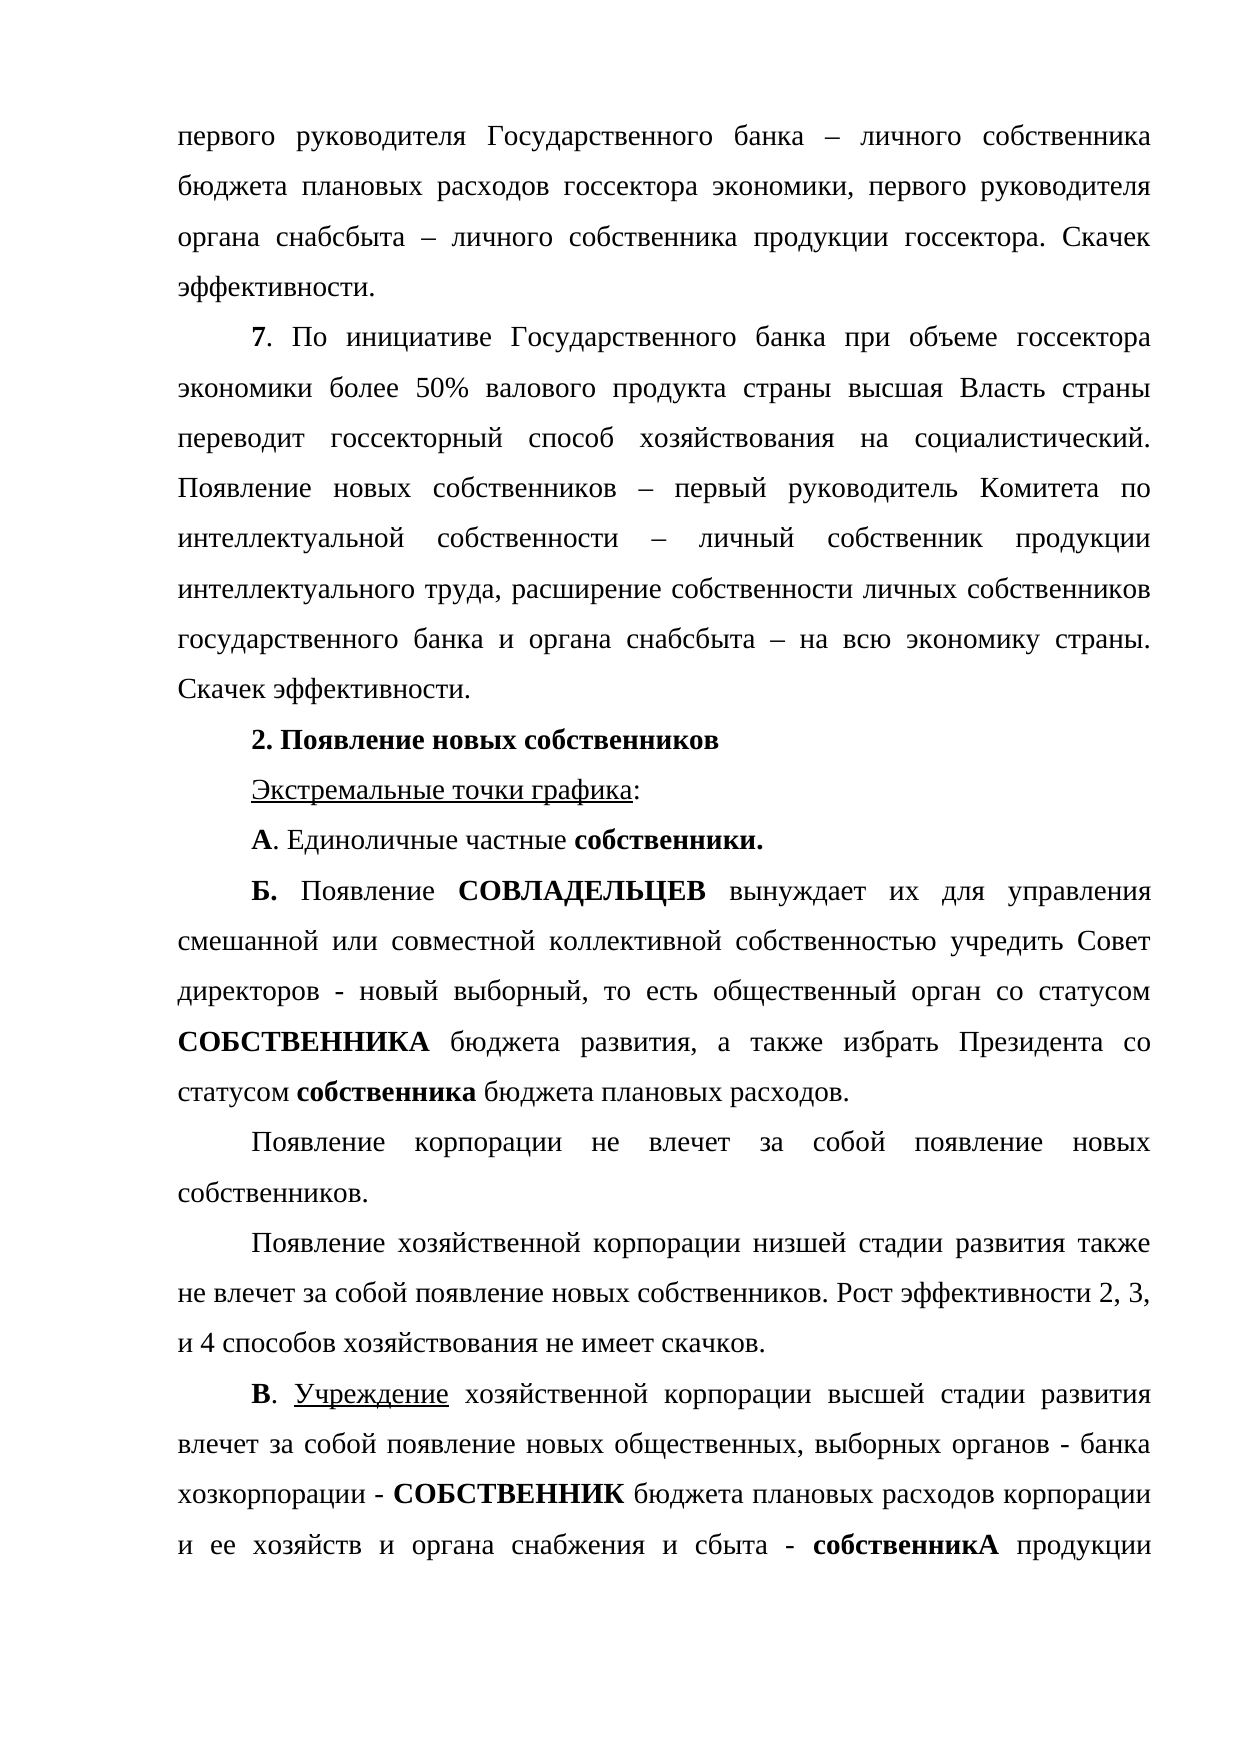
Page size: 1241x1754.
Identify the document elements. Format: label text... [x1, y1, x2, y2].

text 2. Появление новых собственников [177, 722, 1152, 755]
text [177, 1376, 1152, 1560]
text Экстремальные точки графика: [177, 772, 1152, 806]
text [177, 118, 1152, 303]
text Б. Появление СОВЛАДЕЛЬЦЕВ вынуждает их для управления смешанной или совместной коллективной собственностью учредить Совет директоров - новый выборный, то есть общественный орган со статусом СОБСТВЕННИКА бюджета развития, а также избрать Президента со статусом собственника бюджета плановых расходов. [177, 873, 1152, 1108]
text А. Единоличные частные собственники. [177, 822, 1152, 856]
text Появление корпорации не влечет за собой появление новых собственников. [177, 1124, 1152, 1208]
text Появление хозяйственной корпорации низшей стадии развития также не влечет за собой появление новых собственников. Рост эффективности 2, 3, и 4 способов хозяйствования не имеет скачков. [177, 1225, 1152, 1359]
text 7. По инициативе Государственного банка при объеме госсектора экономики более 50% валового продукта страны высшая Власть страны переводит госсекторный способ хозяйствования на социалистический. Появление новых собственников – первый руководитель Комитета по интеллектуальной собственности – личный собственник продукции интеллектуального труда, расширение собственности личных собственников государственного банка и органа снабсбыта – на всю экономику страны. Скачек эффективности. [177, 319, 1152, 705]
